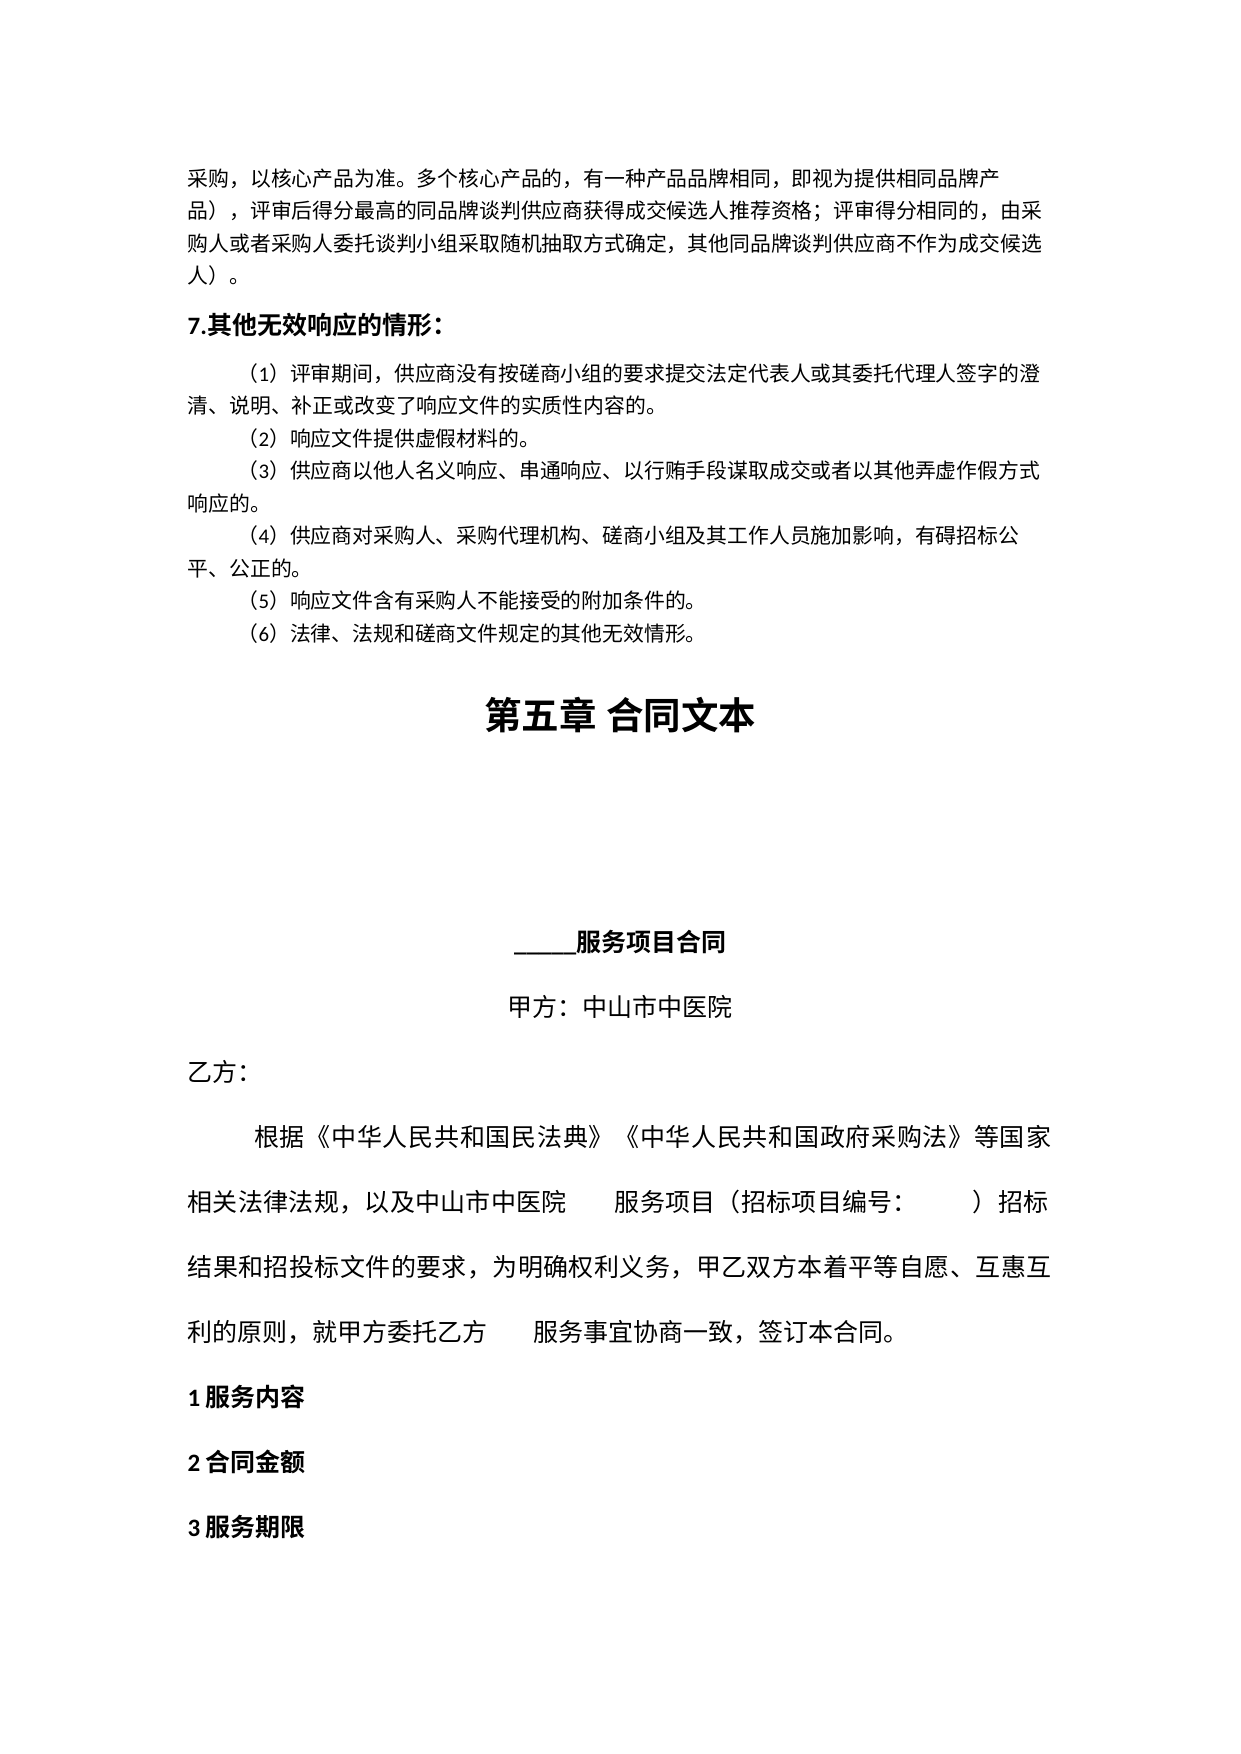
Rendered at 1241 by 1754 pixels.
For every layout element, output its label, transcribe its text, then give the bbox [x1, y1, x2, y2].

text _____服务项目合同 [187, 909, 1053, 974]
text 2合同金额 [187, 1429, 1053, 1494]
text 3服务期限 [187, 1494, 1053, 1559]
text （1）评审期间，供应商没有按磋商小组的要求提交法定代表人或其委托代理人签字的澄清、说明、补正或改变了响应文件的实质性内容的。 [187, 357, 1053, 422]
text （2）响应文件提供虚假材料的。 [187, 422, 1053, 454]
text 甲方：中山市中医院 [187, 974, 1053, 1039]
text 7.其他无效响应的情形： [187, 292, 1053, 357]
text （5）响应文件含有采购人不能接受的附加条件的。 [187, 584, 1053, 617]
text （6）法律、法规和磋商文件规定的其他无效情形。 [187, 617, 1053, 649]
text 乙方： [187, 1039, 1053, 1104]
text （4）供应商对采购人、采购代理机构、磋商小组及其工作人员施加影响，有碍招标公平、公正的。 [187, 519, 1053, 584]
text 根据《中华人民共和国民法典》《中华人民共和国政府采购法》等国家相关法律法规，以及中山市中医院 服务项目（招标项目编号： ）招标结果和招投标文件的要求，为明确权利义务，甲乙双方本着平等自愿、互惠互利的原则，就甲方委托乙方 服务事宜协商一致，签订本合同。 [187, 1104, 1053, 1364]
text （3）供应商以他人名义响应、串通响应、以行贿手段谋取成交或者以其他弄虚作假方式响应的。 [187, 454, 1053, 519]
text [187, 162, 1053, 292]
text 第五章 合同文本 [187, 682, 1053, 747]
text 1服务内容 [187, 1364, 1053, 1429]
